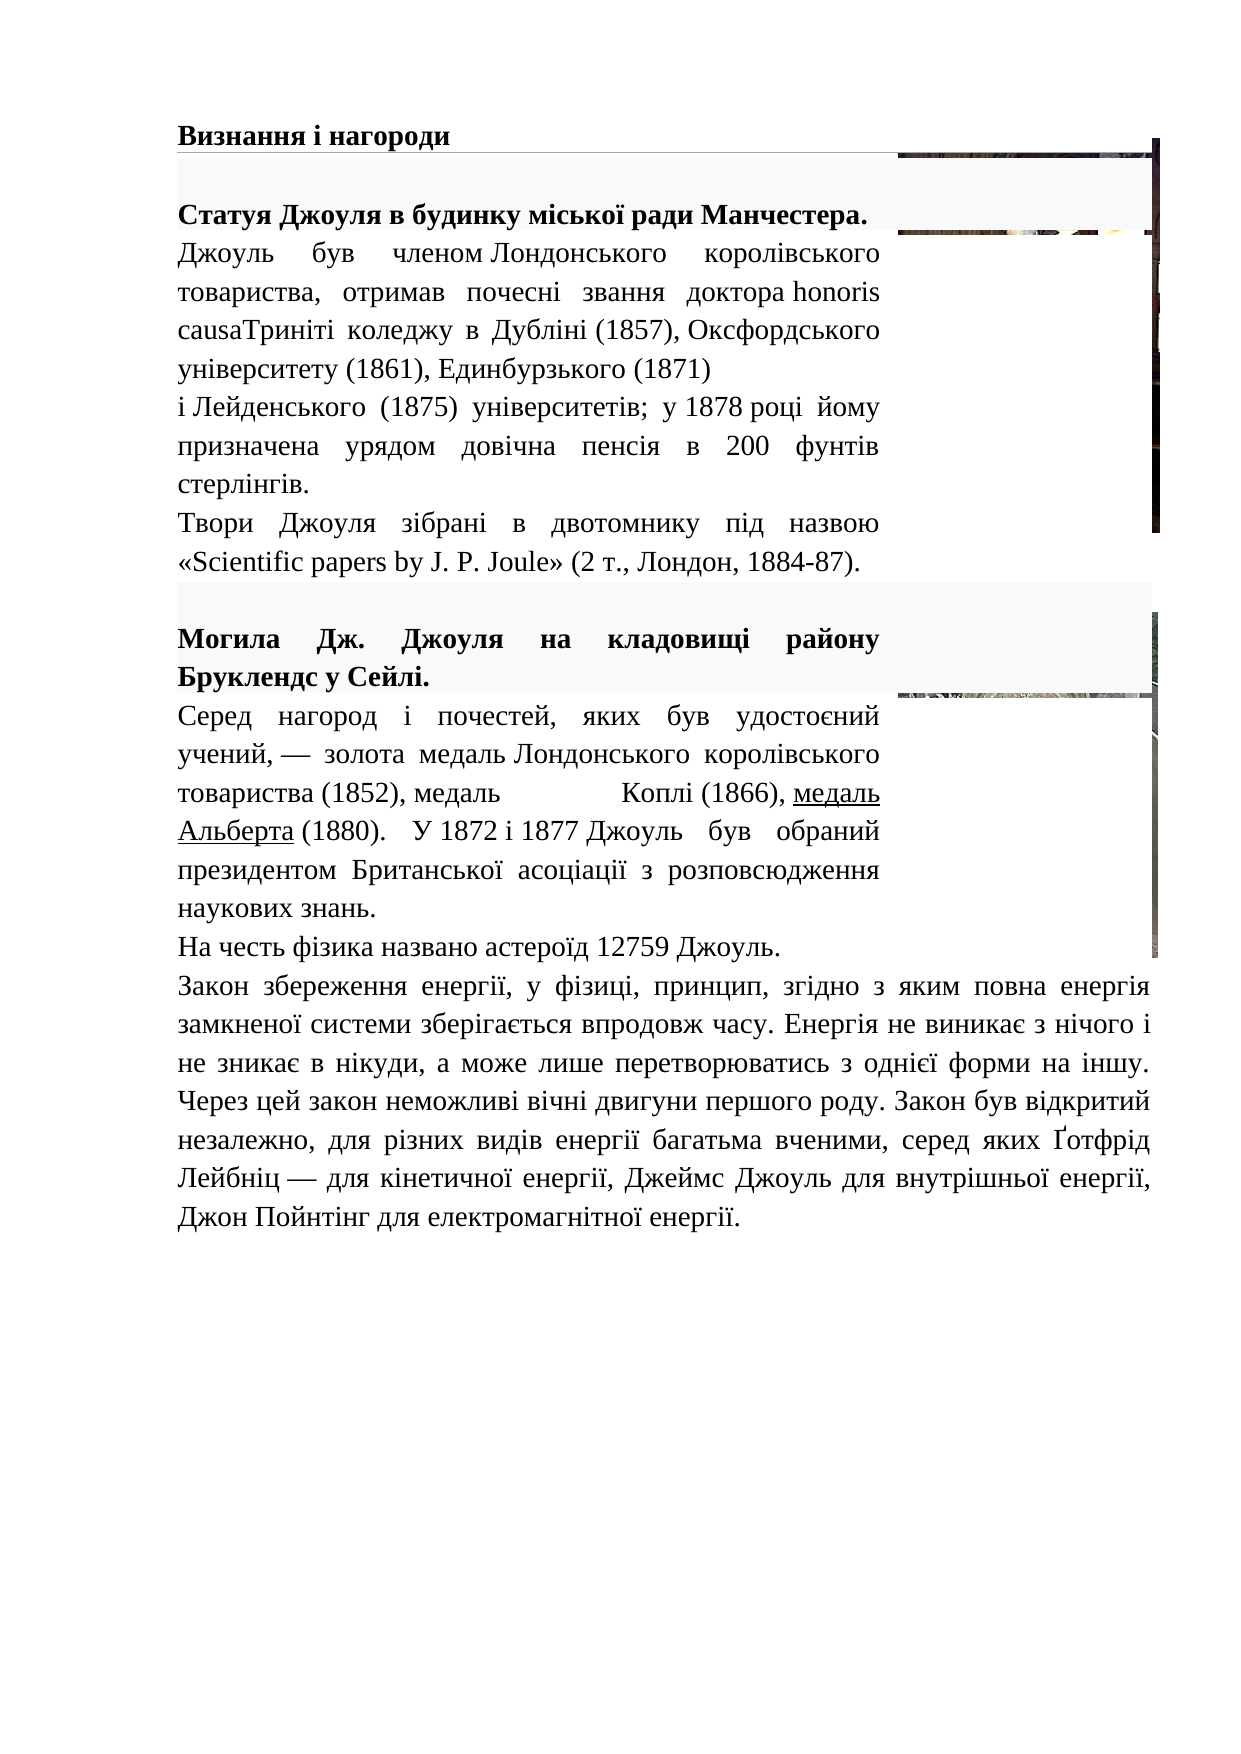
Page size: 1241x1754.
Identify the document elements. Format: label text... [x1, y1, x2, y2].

text Серед нагород і почестей, яких був удостоєний учений, — золота медаль Лондонського королівського товариства (1852), медаль Коплі (1866), медаль Альберта (1880). У 1872 і 1877 Джоуль був обраний президентом Британської асоціації з розповсюдження наукових знань. [177, 698, 1152, 924]
text Могила Дж. Джоуля на кладовищі району Бруклендс у Сейлі. [177, 621, 1152, 693]
text Твори Джоуля зібрані в двотомнику під назвою «Scientific papers by J. P. Joule» (2 т., Лондон, 1884-87). [177, 505, 1152, 577]
picture [898, 138, 1160, 533]
text Закон збереження енергії, у фізиці, принцип, згідно з яким повна енергія замкненої системи зберігається впродовж часу. Енергія не виникає з нічого і не зникає в нікуди, а може лише перетворюватись з однієї форми на іншу. Через цей закон неможливі вічні двигуни першого роду. Закон був відкритий незалежно, для різних видів енергії багатьма вченими, серед яких Ґотфрід Лейбніц — для кінетичної енергії, Джеймс Джоуль для внутрішньої енергії, Джон Пойнтінг для електромагнітної енергії. [177, 968, 1152, 1232]
text Статуя Джоуля в будинку міської ради Манчестера. [177, 197, 1152, 230]
text Визнання і нагороди [177, 118, 1152, 152]
text Джоуль був членом Лондонського королівського товариства, отримав почесні звання доктора honoris causaТриніті коледжу в Дубліні (1857), Оксфордського університету (1861), Единбурзького (1871) і Лейденського (1875) університетів; у 1878 році йому призначена урядом довічна пенсія в 200 фунтів стерлінгів. [177, 235, 1152, 500]
text На честь фізика названо астероїд 12759 Джоуль. [177, 929, 1152, 963]
picture [898, 612, 1158, 958]
